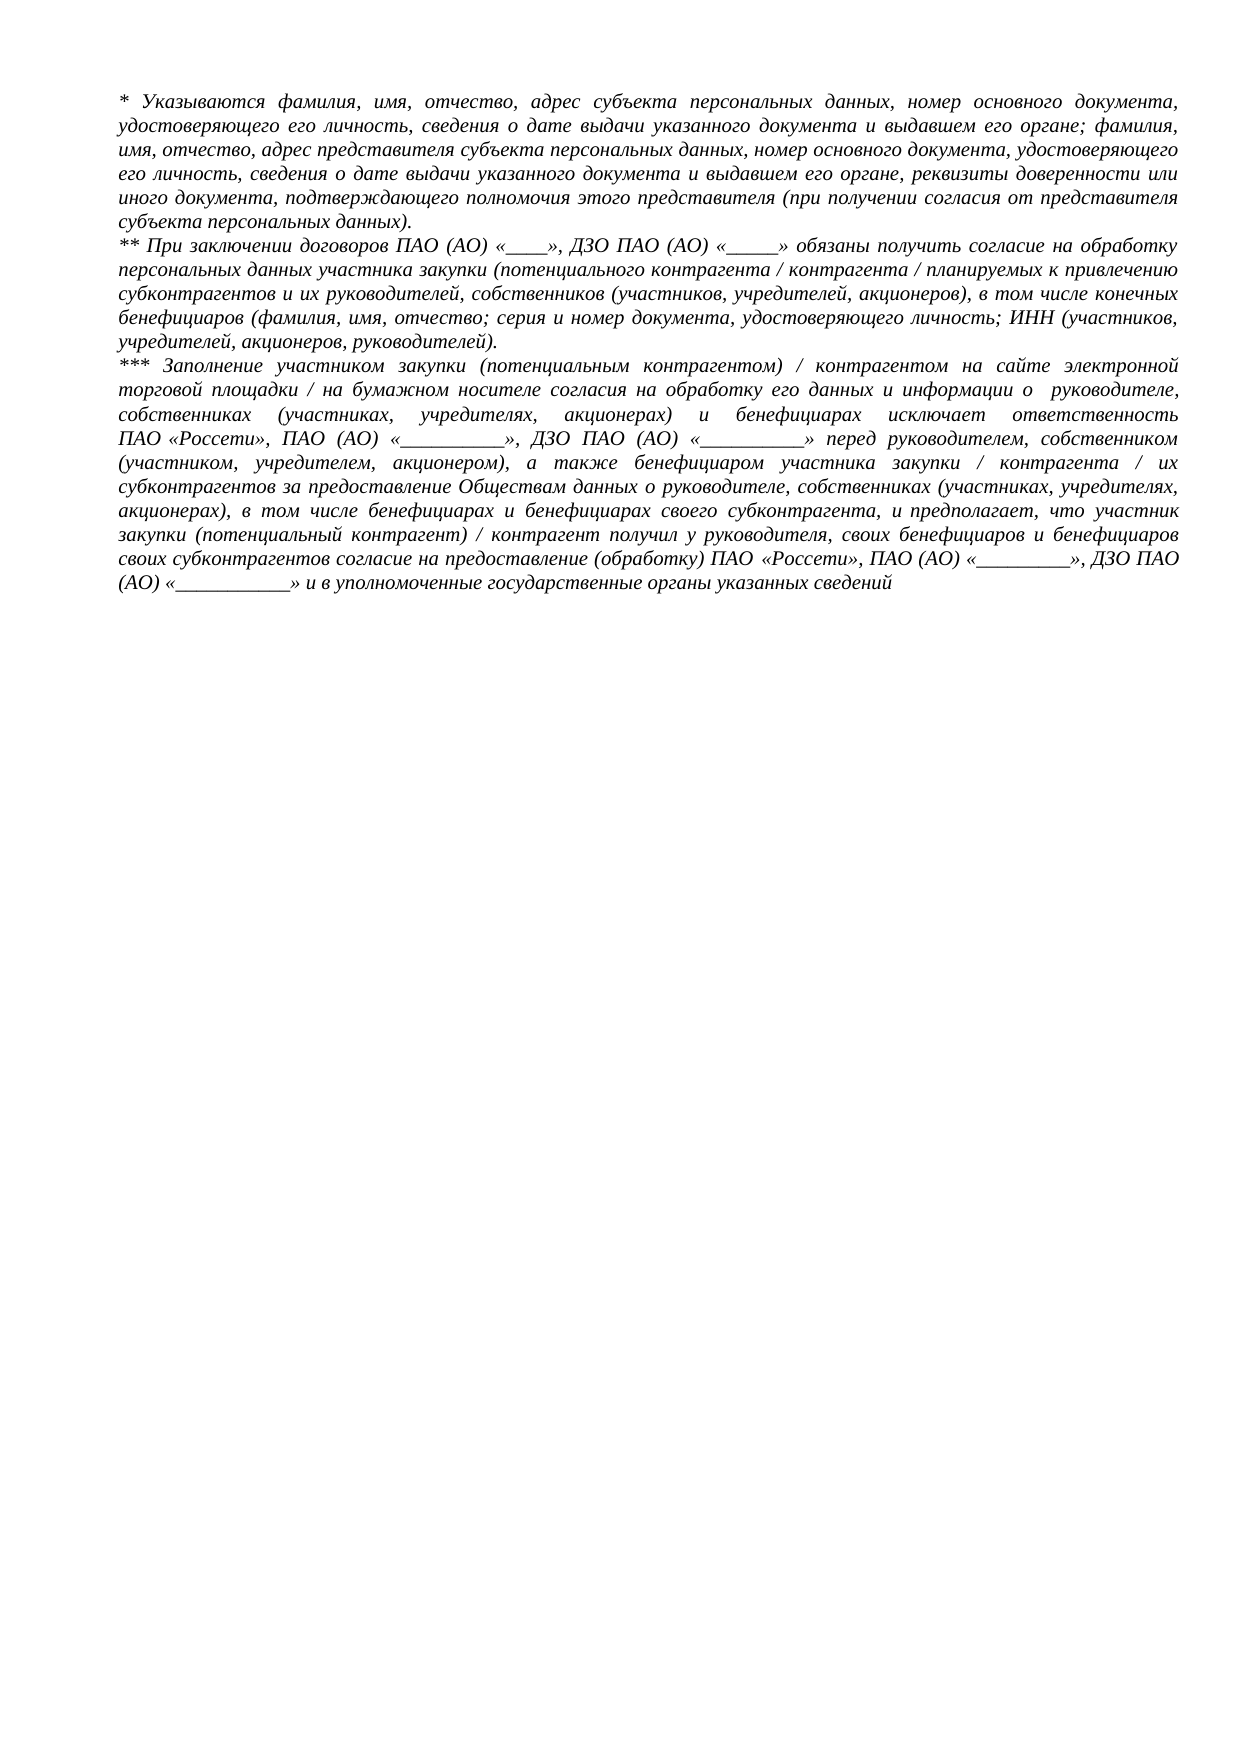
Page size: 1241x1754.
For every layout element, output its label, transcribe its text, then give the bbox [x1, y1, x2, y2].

text * Указываются фамилия, имя, отчество, адрес субъекта персональных данных, номер основного документа, удостоверяющего его личность, сведения о дате выдачи указанного документа и выдавшем его органе; фамилия, имя, отчество, адрес представителя субъекта персональных данных, номер основного документа, удостоверяющего его личность, сведения о дате выдачи указанного документа и выдавшем его органе, реквизиты доверенности или иного документа, подтверждающего полномочия этого представителя (при получении согласия от представителя субъекта персональных данных). [118, 89, 1181, 233]
text *** Заполнение участником закупки (потенциальным контрагентом) / контрагентом на сайте электронной торговой площадки / на бумажном носителе согласия на обработку его данных и информации о руководителе, собственниках (участниках, учредителях, акционерах) и бенефициарах исключает ответственность ПАО «Россети», ПАО (АО) «__________», ДЗО ПАО (АО) «__________» перед руководителем, собственником (участником, учредителем, акционером), а также бенефициаром участника закупки / контрагента / их субконтрагентов за предоставление Обществам данных о руководителе, собственниках (участниках, учредителях, акционерах), в том числе бенефициарах и бенефициарах своего субконтрагента, и предполагает, что участник закупки (потенциальный контрагент) / контрагент получил у руководителя, своих бенефициаров и бенефициаров своих субконтрагентов согласие на предоставление (обработку) ПАО «Россети», ПАО (АО) «_________», ДЗО ПАО (АО) «___________» и в уполномоченные государственные органы указанных сведений [118, 353, 1181, 594]
text ** При заключении договоров ПАО (АО) «____», ДЗО ПАО (АО) «_____» обязаны получить согласие на обработку персональных данных участника закупки (потенциального контрагента / контрагента / планируемых к привлечению субконтрагентов и их руководителей, собственников (участников, учредителей, акционеров), в том числе конечных бенефициаров (фамилия, имя, отчество; серия и номер документа, удостоверяющего личность; ИНН (участников, учредителей, акционеров, руководителей). [118, 233, 1181, 353]
